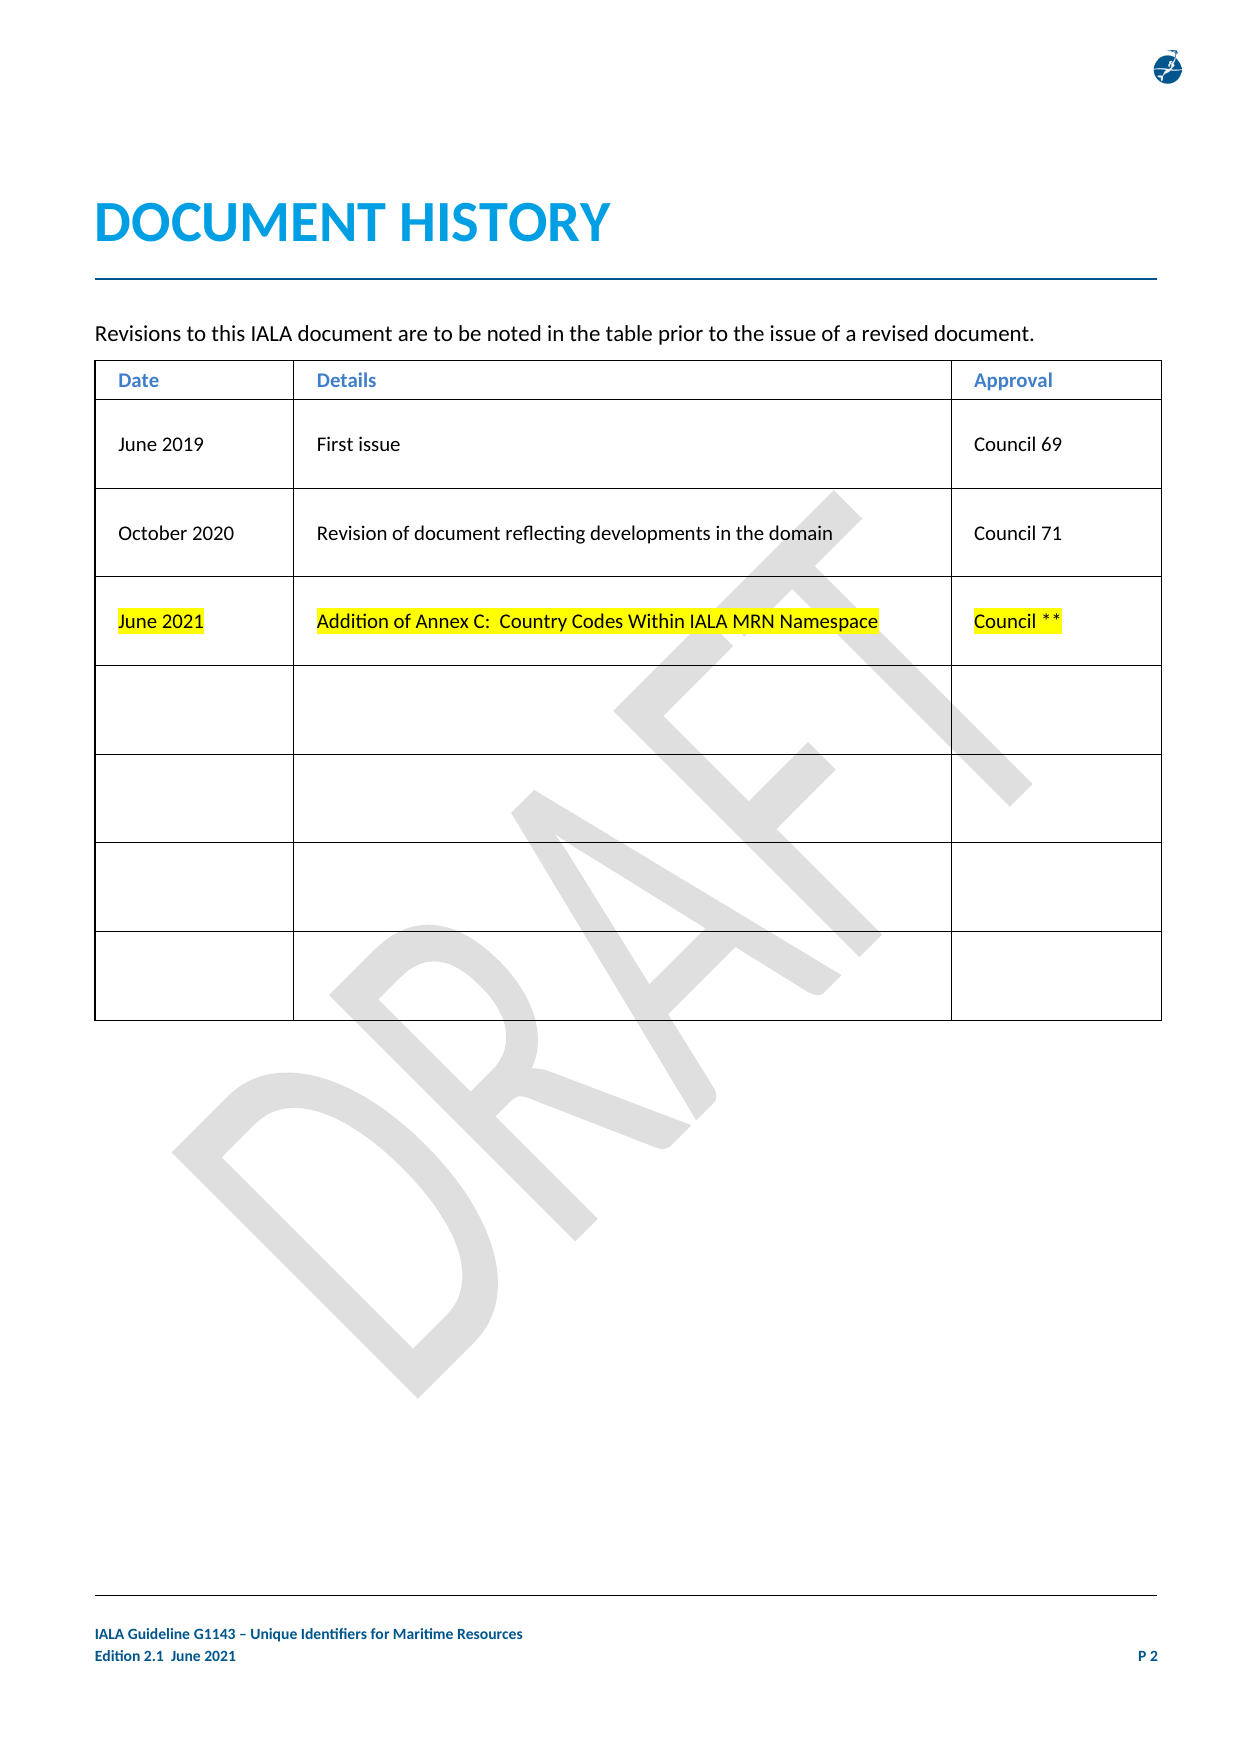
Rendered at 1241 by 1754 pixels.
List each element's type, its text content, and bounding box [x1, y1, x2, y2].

table_cell Council 71 [952, 489, 1161, 576]
table_cell [294, 843, 951, 931]
table_cell June 2021 [96, 577, 293, 665]
table_cell Council 69 [952, 400, 1161, 488]
table_cell [294, 666, 951, 753]
table_header Date [96, 361, 293, 399]
table_cell [96, 666, 293, 753]
table_cell [952, 666, 1161, 753]
table_cell October 2020 [96, 489, 293, 576]
picture [1122, 0, 1241, 119]
table_cell [952, 932, 1161, 1019]
table_cell [952, 755, 1161, 842]
table_cell [96, 843, 293, 931]
table_cell Revision of document reflecting developments in the domain [294, 489, 951, 576]
table_cell [96, 932, 293, 1019]
table_cell June 2019 [96, 400, 293, 488]
table_cell [952, 843, 1161, 931]
table_cell First issue [294, 400, 951, 488]
table_header Details [294, 361, 951, 399]
table_cell Council ** [952, 577, 1161, 665]
table_cell [294, 755, 951, 842]
text Revisions to this IALA document are to be noted in the table prior to the issue of a revised document. [94, 319, 1157, 347]
table_cell Addition of Annex C: Country Codes Within IALA MRN Namespace [294, 577, 951, 665]
table_cell [294, 932, 951, 1019]
table_header Approval [952, 361, 1161, 399]
table_cell [96, 755, 293, 842]
